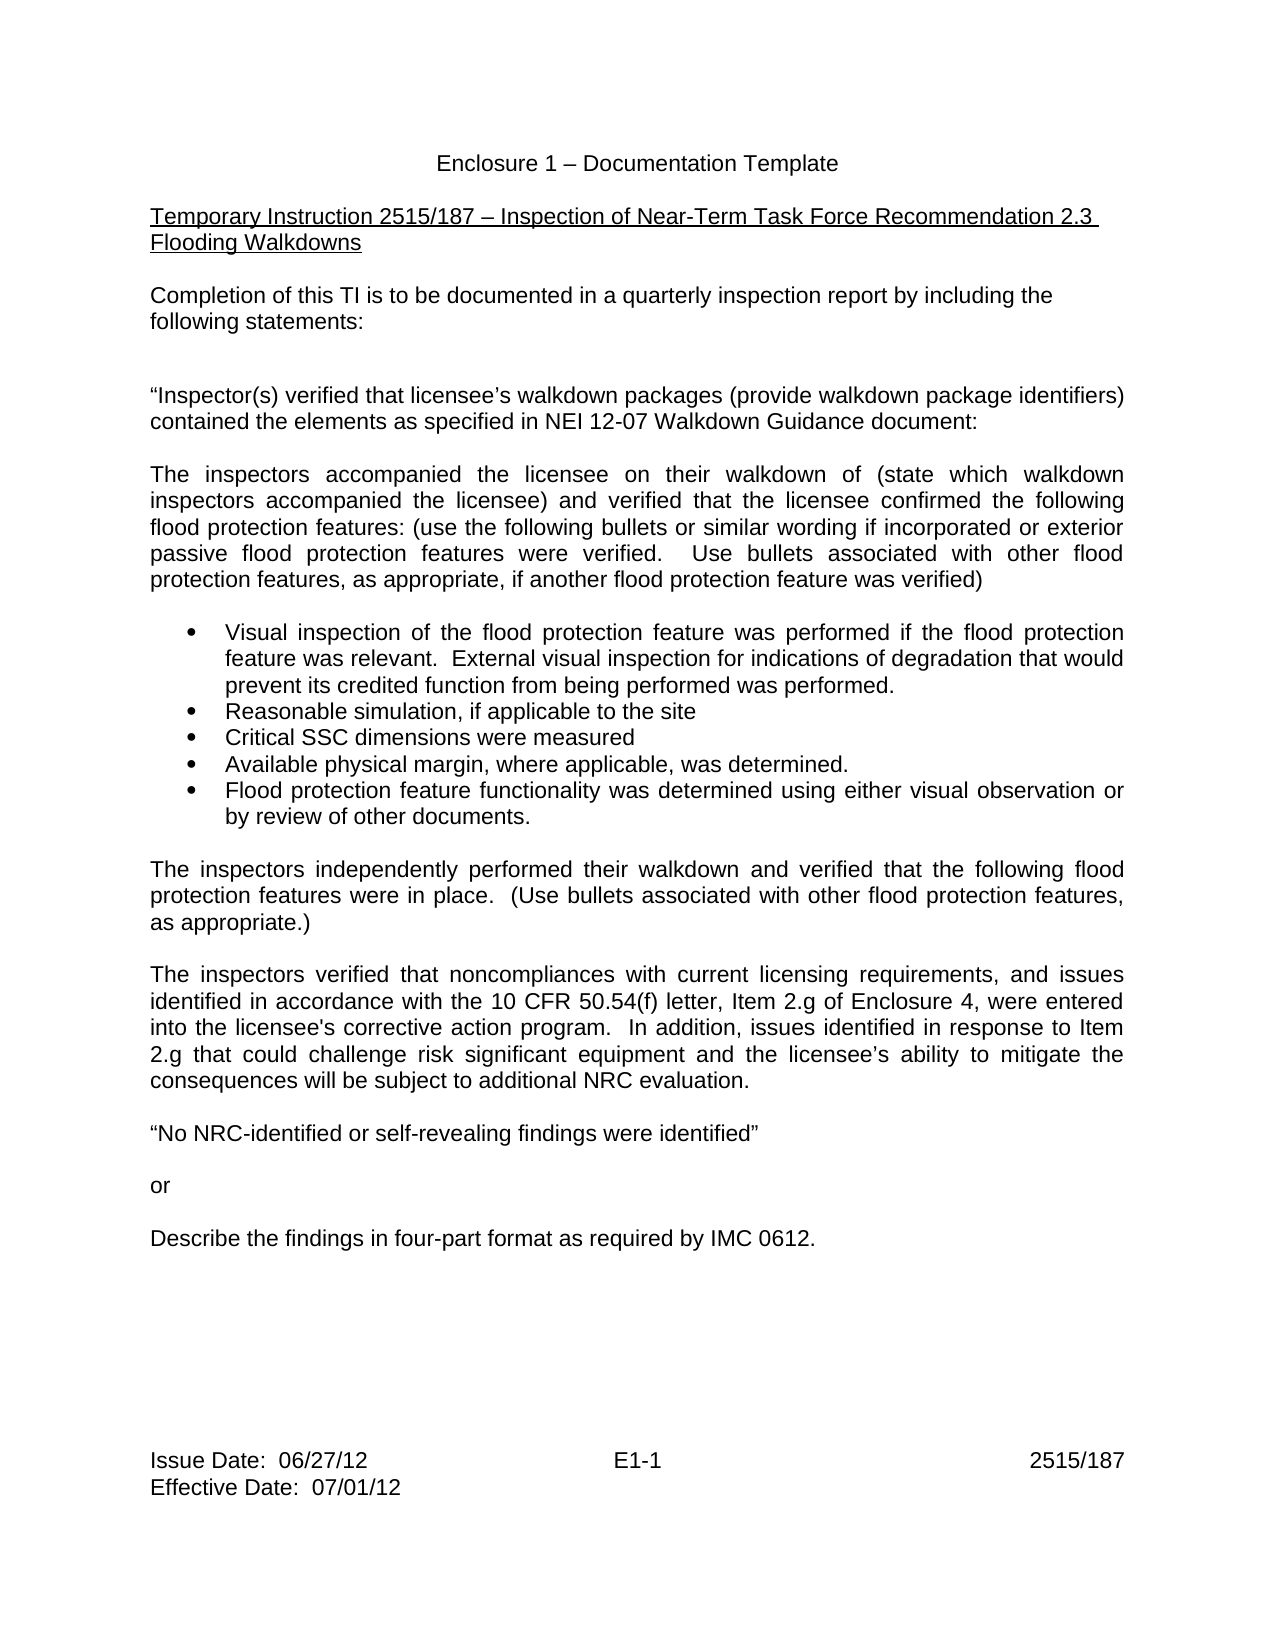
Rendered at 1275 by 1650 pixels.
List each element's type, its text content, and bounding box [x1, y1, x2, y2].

text “Inspector(s) verified that licensee’s walkdown packages (provide walkdown package identifiers) contained the elements as specified in NEI 12-07 Walkdown Guidance document: [150, 382, 1125, 434]
list Available physical margin, where applicable, was determined. [187, 751, 1125, 777]
text Temporary Instruction 2515/187 – Inspection of Near-Term Task Force Recommendation 2.3 Flooding Walkdowns [150, 203, 1125, 255]
list Flood protection feature functionality was determined using either visual observation or by review of other documents. [187, 777, 1125, 830]
list or [150, 1172, 1125, 1199]
list “No NRC-identified or self-revealing findings were identified” [150, 1119, 1125, 1146]
text Completion of this TI is to be documented in a quarterly inspection report by including the following statements: [150, 282, 1125, 334]
list Critical SSC dimensions were measured [187, 724, 1125, 751]
text The inspectors accompanied the licensee on their walkdown of (state which walkdown inspectors accompanied the licensee) and verified that the licensee confirmed the following flood protection features: (use the following bullets or similar wording if incorporated or exterior passive flood protection features were verified. Use bullets associated with other flood protection features, as appropriate, if another flood protection feature was verified) [150, 461, 1125, 592]
list Reasonable simulation, if applicable to the site [187, 698, 1125, 724]
list The inspectors independently performed their walkdown and verified that the following flood protection features were in place. (Use bullets associated with other flood protection features, as appropriate.) [150, 856, 1125, 935]
list Describe the findings in four-part format as required by IMC 0612. [150, 1225, 1125, 1251]
list The inspectors verified that noncompliances with current licensing requirements, and issues identified in accordance with the 10 CFR 50.54(f) letter, Item 2.g of Enclosure 4, were entered into the licensee's corrective action program. In addition, issues identified in response to Item 2.g that could challenge risk significant equipment and the licensee’s ability to mitigate the consequences will be subject to additional NRC evaluation. [150, 961, 1125, 1093]
list Visual inspection of the flood protection feature was performed if the flood protection feature was relevant. External visual inspection for indications of degradation that would prevent its credited function from being performed was performed. [187, 619, 1125, 698]
